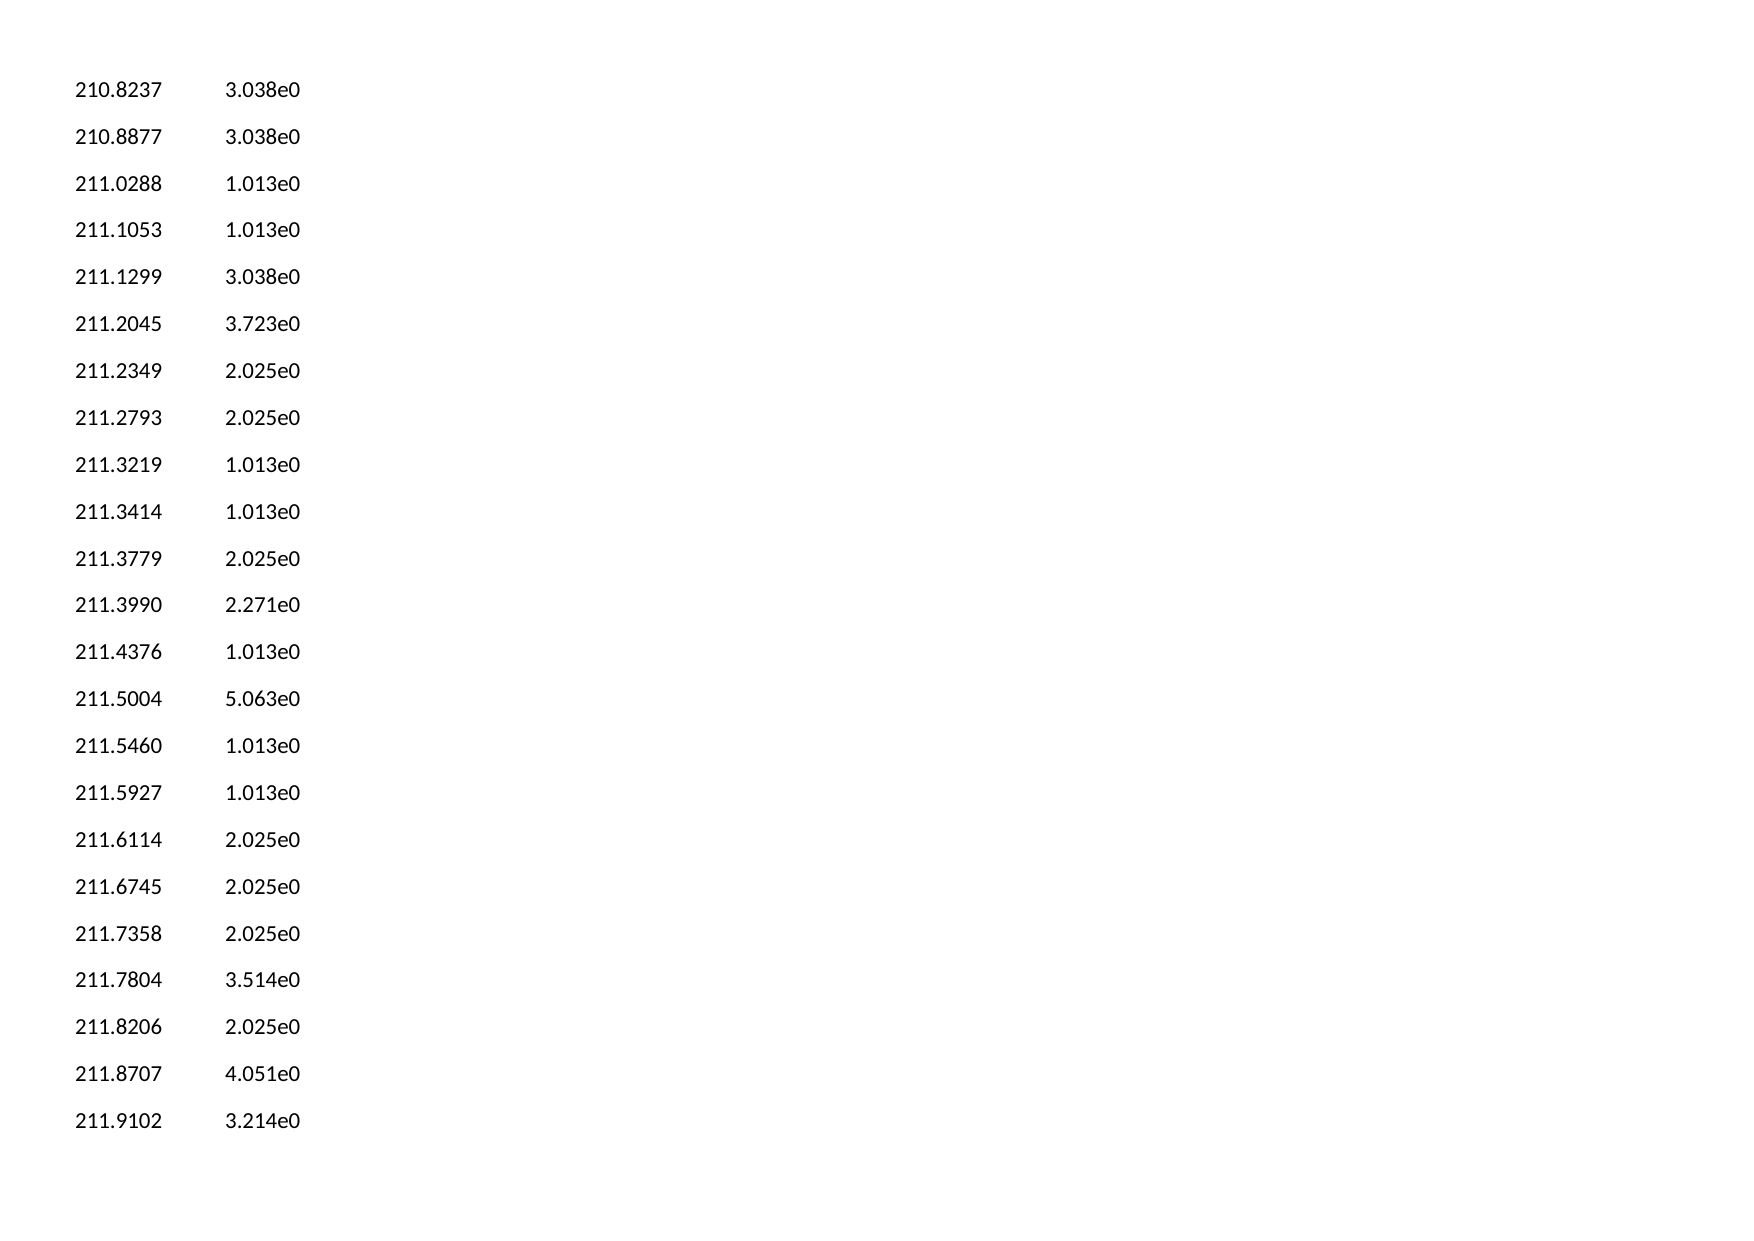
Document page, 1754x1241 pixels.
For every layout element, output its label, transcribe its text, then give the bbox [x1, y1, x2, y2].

text 211.4376 1.013e0 [75, 637, 1679, 666]
text 211.5927 1.013e0 [75, 778, 1679, 806]
text 211.7358 2.025e0 [75, 919, 1679, 947]
text 211.6745 2.025e0 [75, 872, 1679, 900]
text 210.8877 3.038e0 [75, 122, 1679, 150]
text 211.2793 2.025e0 [75, 403, 1679, 431]
text 211.3414 1.013e0 [75, 497, 1679, 525]
text 211.3779 2.025e0 [75, 544, 1679, 572]
text 210.8237 3.038e0 [75, 75, 1679, 103]
text 211.2045 3.723e0 [75, 309, 1679, 337]
text 211.6114 2.025e0 [75, 825, 1679, 853]
text 211.3990 2.271e0 [75, 591, 1679, 619]
text 211.8707 4.051e0 [75, 1059, 1679, 1087]
text 211.1299 3.038e0 [75, 262, 1679, 291]
text 211.9102 3.214e0 [75, 1106, 1679, 1134]
text 211.5004 5.063e0 [75, 684, 1679, 712]
text 211.5460 1.013e0 [75, 731, 1679, 759]
text 211.0288 1.013e0 [75, 169, 1679, 197]
text 211.2349 2.025e0 [75, 356, 1679, 384]
text 211.3219 1.013e0 [75, 450, 1679, 478]
text 211.7804 3.514e0 [75, 966, 1679, 994]
text 211.8206 2.025e0 [75, 1012, 1679, 1041]
text 211.1053 1.013e0 [75, 216, 1679, 244]
